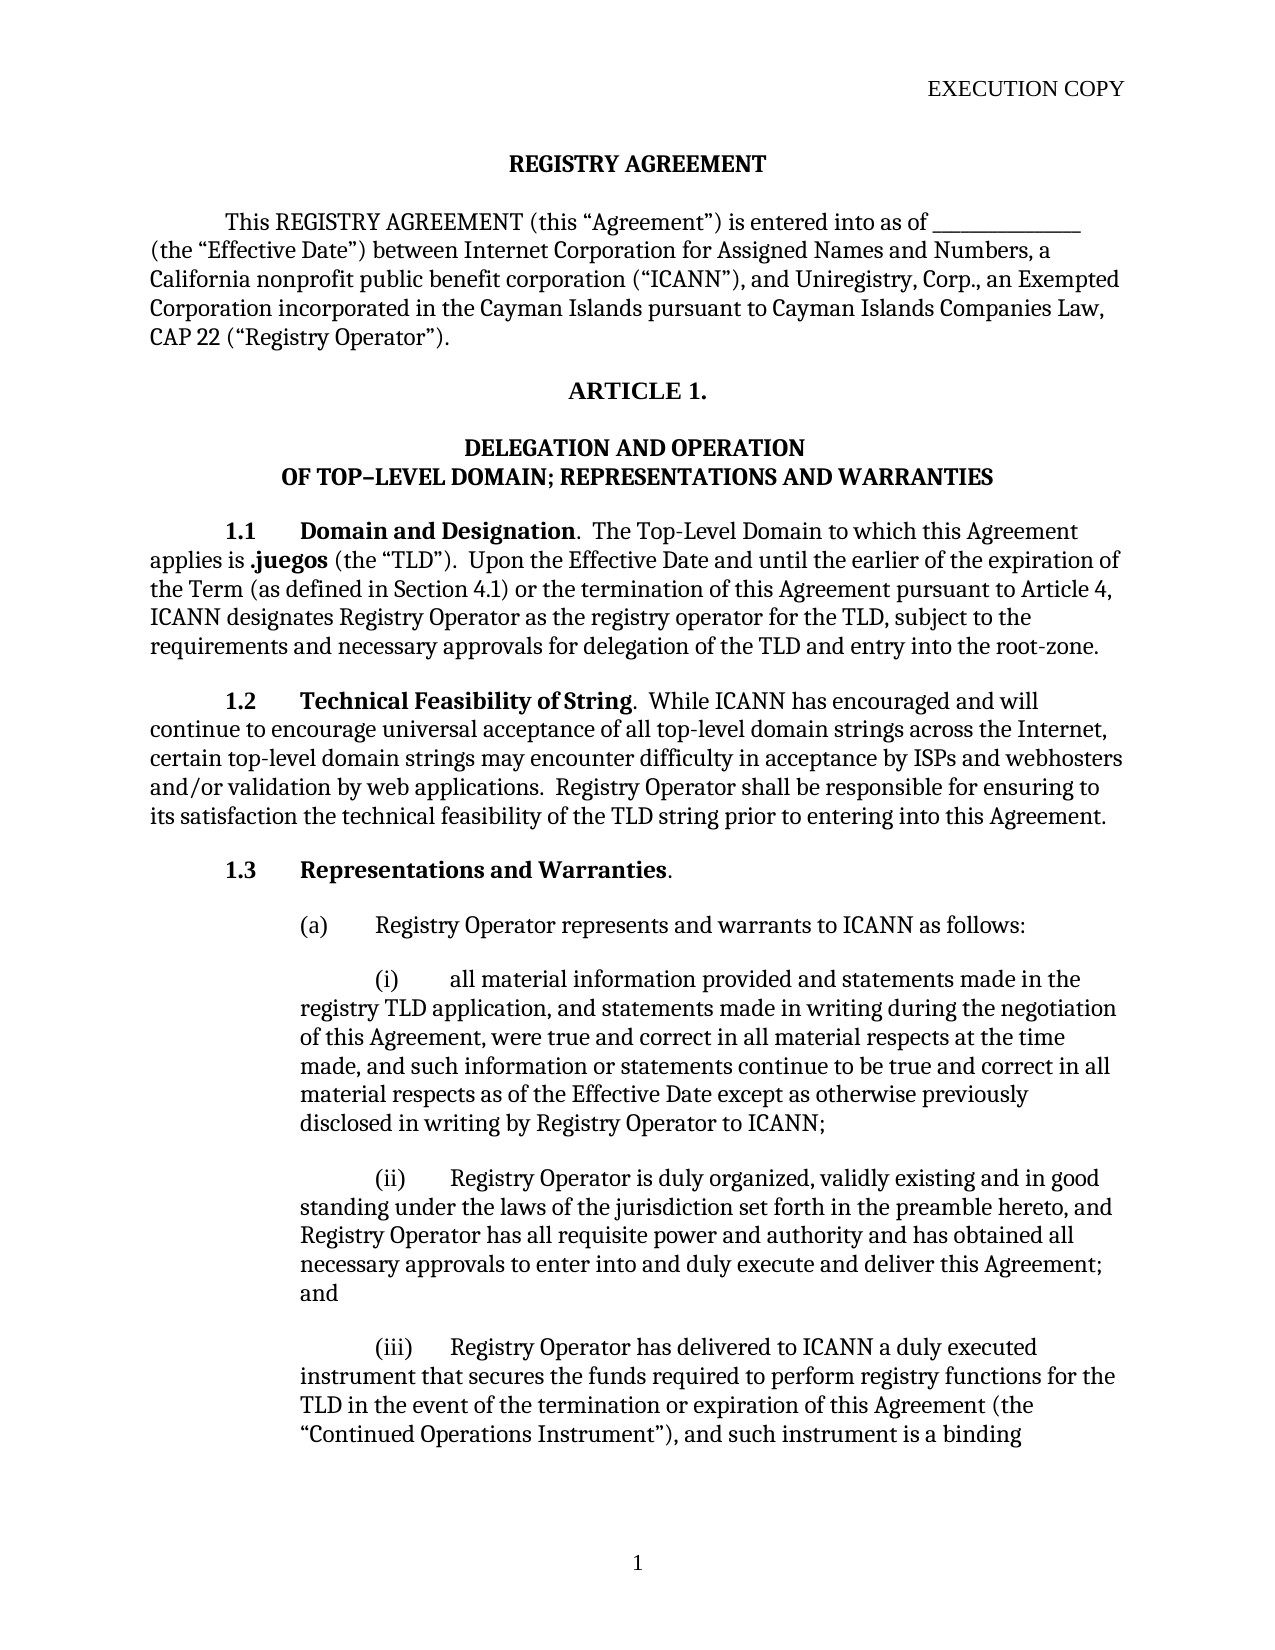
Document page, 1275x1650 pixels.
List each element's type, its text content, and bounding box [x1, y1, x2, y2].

text Domain and Designation. The Top-Level Domain to which this Agreement applies is .juegos (the “TLD”). Upon the Effective Date and until the earlier of the expiration of the Term (as defined in Section 4.1) or the termination of this Agreement pursuant to Article 4, ICANN designates Registry Operator as the registry operator for the TLD, subject to the requirements and necessary approvals for delegation of the TLD and entry into the root-zone. [150, 516, 1125, 661]
title REGISTRY AGREEMENT [150, 150, 1125, 179]
text all material information provided and statements made in the registry TLD application, and statements made in writing during the negotiation of this Agreement, were true and correct in all material respects at the time made, and such information or statements continue to be true and correct in all material respects as of the Effective Date except as otherwise previously disclosed in writing by Registry Operator to ICANN; [300, 964, 1125, 1138]
text This REGISTRY AGREEMENT (this “Agreement”) is entered into as of ________________ (the “Effective Date”) between Internet Corporation for Assigned Names and Numbers, a California nonprofit public benefit corporation (“ICANN”), and Uniregistry, Corp., an Exempted Corporation incorporated in the Cayman Islands pursuant to Cayman Islands Companies Law, CAP 22 (“Registry Operator”). [150, 207, 1125, 351]
text Registry Operator represents and warrants to ICANN as follows: [150, 910, 1125, 939]
text DELEGATION AND OPERATION OF TOP–LEVEL DOMAIN; REPRESENTATIONS AND WARRANTIES [150, 376, 1125, 491]
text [300, 1332, 1125, 1448]
text Registry Operator is duly organized, validly existing and in good standing under the laws of the jurisdiction set forth in the preamble hereto, and Registry Operator has all requisite power and authority and has obtained all necessary approvals to enter into and duly execute and deliver this Agreement; and [300, 1163, 1125, 1307]
text Technical Feasibility of String. While ICANN has encouraged and will continue to encourage universal acceptance of all top-level domain strings across the Internet, certain top-level domain strings may encounter difficulty in acceptance by ISPs and webhosters and/or validation by web applications. Registry Operator shall be responsible for ensuring to its satisfaction the technical feasibility of the TLD string prior to entering into this Agreement. [150, 686, 1125, 830]
text Representations and Warranties. [150, 855, 1125, 885]
